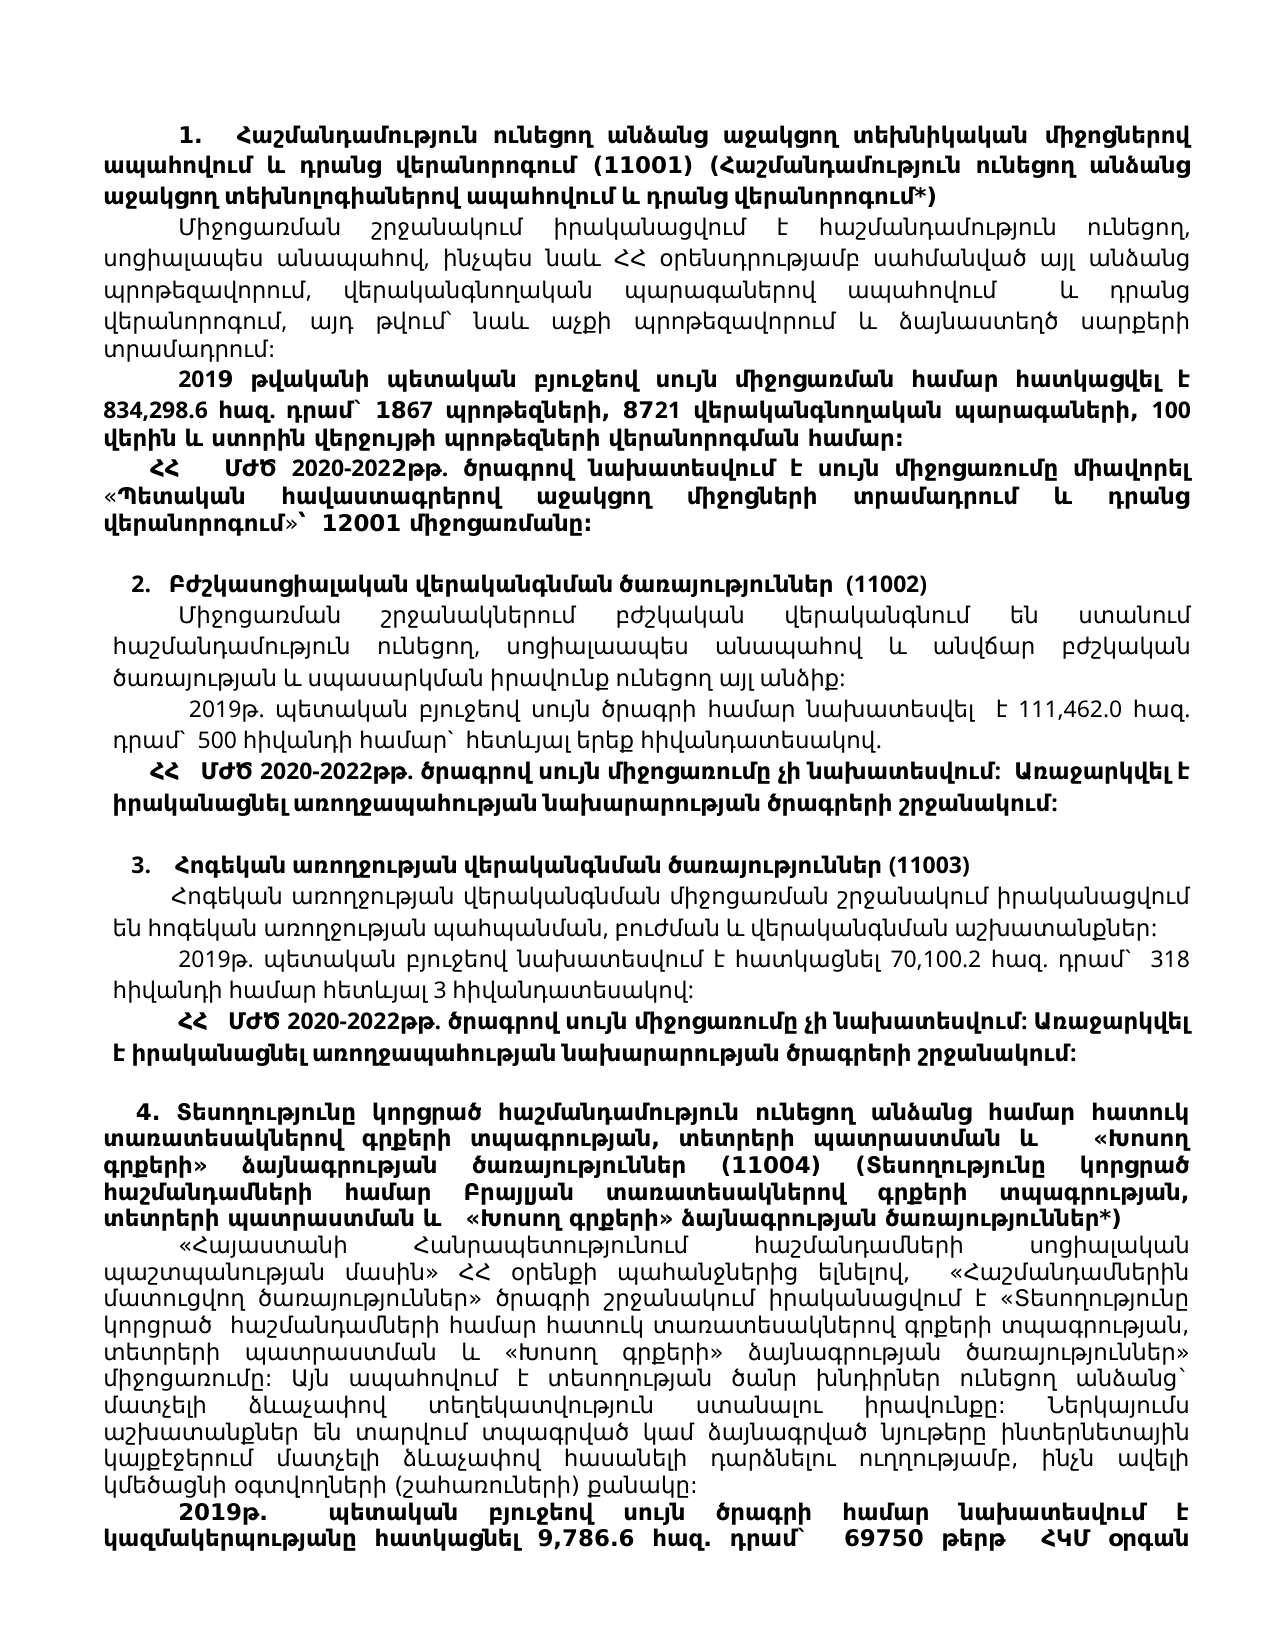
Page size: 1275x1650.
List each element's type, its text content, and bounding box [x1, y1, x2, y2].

text Հոգեկան առողջության վերականգնման միջոցառման շրջանակում իրականացվում են հոգեկան առողջության պահպանման, բուժման և վերականգնման աշխատանքներ: [112, 880, 1191, 943]
text ՀՀ ՄԺԾ 2020-2022թթ. ծրագրով սույն միջոցառումը չի նախատեսվում: Առաջարկվել է իրականացնել առողջապահության նախարարության ծրագրերի շրջանակում: [112, 1005, 1191, 1068]
text 2019թ. պետական բյուջեով նախատեսվում է հատկացնել 70,100.2 հազ. դրամ` 318 հիվանդի համար հետևյալ 3 հիվանդատեսակով: [112, 943, 1191, 1005]
list Բժշկասոցիալական վերականգնման ծառայություններ (11002) [131, 568, 1191, 599]
text Միջոցառման շրջանակներում բժշկական վերականգնում են ստանում հաշմանդամություն ունեցող, սոցիալաապես անապահով և անվճար բժշկական ծառայության և սպասարկման իրավունք ունեցող այլ անձիք: [112, 599, 1191, 693]
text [103, 1499, 1191, 1552]
text 1. Հաշմանդամություն ունեցող անձանց աջակցող տեխնիկական միջոցներով ապահովում և դրանց վերանորոգում (11001) (Հաշմանդամություն ունեցող անձանց աջակցող տեխնոլոգիաներով ապահովում և դրանց վերանորոգում*) [103, 122, 1191, 211]
text 2019 թվականի պետական բյուջեով սույն միջոցառման համար հատկացվել է 834,298.6 հազ. դրամ` 1867 պրոթեզների, 8721 վերականգնողական պարագաների, 100 վերին և ստորին վերջույթի պրոթեզների վերանորոգման համար: [103, 363, 1191, 452]
text 4. Տեսողությունը կորցրած հաշմանդամություն ունեցող անձանց համար հատուկ տառատեսակներով գրքերի տպագրության, տետրերի պատրաստման և «Խոսող գրքերի» ձայնագրության ծառայություններ (11004) (Տեսողությունը կորցրած հաշմանդամների համար Բրայլյան տառատեսակներով գրքերի տպագրության, տետրերի պատրաստման և «Խոսող գրքերի» ձայնագրության ծառայություններ*) [103, 1099, 1191, 1232]
text ՀՀ ՄԺԾ 2020-2022թթ. ծրագրով նախատեսվում է սույն միջոցառումը միավորել «Պետական հավաստագրերով աջակցող միջոցների տրամադրում և դրանց վերանորոգում»՝ 12001 միջոցառմանը: [103, 452, 1191, 536]
text 2019թ. պետական բյուջեով սույն ծրագրի համար նախատեսվել է 111,462.0 հազ. դրամ` 500 հիվանդի համար` հետևյալ երեք հիվանդատեսակով. [112, 693, 1191, 755]
text Միջոցառման շրջանակում իրականացվում է հաշմանդամություն ունեցող, սոցիալապես անապահով, ինչպես նաև ՀՀ օրենսդրությամբ սահմանված այլ անձանց պրոթեզավորում, վերականգնողական պարագաներով ապահովում և դրանց վերանորոգում, այդ թվում՝ նաև աչքի պրոթեզավորում և ձայնաստեղծ սարքերի տրամադրում: [103, 211, 1191, 363]
text ՀՀ ՄԺԾ 2020-2022թթ. ծրագրով սույն միջոցառումը չի նախատեսվում: Առաջարկվել է իրականացնել առողջապահության նախարարության ծրագրերի շրջանակում: [112, 755, 1191, 818]
text «Հայաստանի Հանրապետությունում հաշմանդամների սոցիալական պաշտպանության մասին» ՀՀ օրենքի պահանջներից ելնելով, «Հաշմանդամներին մատուցվող ծառայություններ» ծրագրի շրջանակում իրականացվում է «Տեսողությունը կորցրած հաշմանդամների համար հատուկ տառատեսակներով գրքերի տպագրության, տետրերի պատրաստման և «Խոսող գրքերի» ձայնագրության ծառայություններ» միջոցառումը: Այն ապահովում է տեսողության ծանր խնդիրներ ունեցող անձանց` մատչելի ձևաչափով տեղեկատվություն ստանալու իրավունքը: Ներկայումս աշխատանքներ են տարվում տպագրված կամ ձայնագրված նյութերը ինտերնետային կայքէջերում մատչելի ձևաչափով հասանելի դարձնելու ուղղությամբ, ինչն ավելի կմեծացնի օգտվողների (շահառուների) քանակը: [103, 1232, 1191, 1499]
list Հոգեկան առողջության վերականգնման ծառայություններ (11003) [131, 849, 1191, 880]
